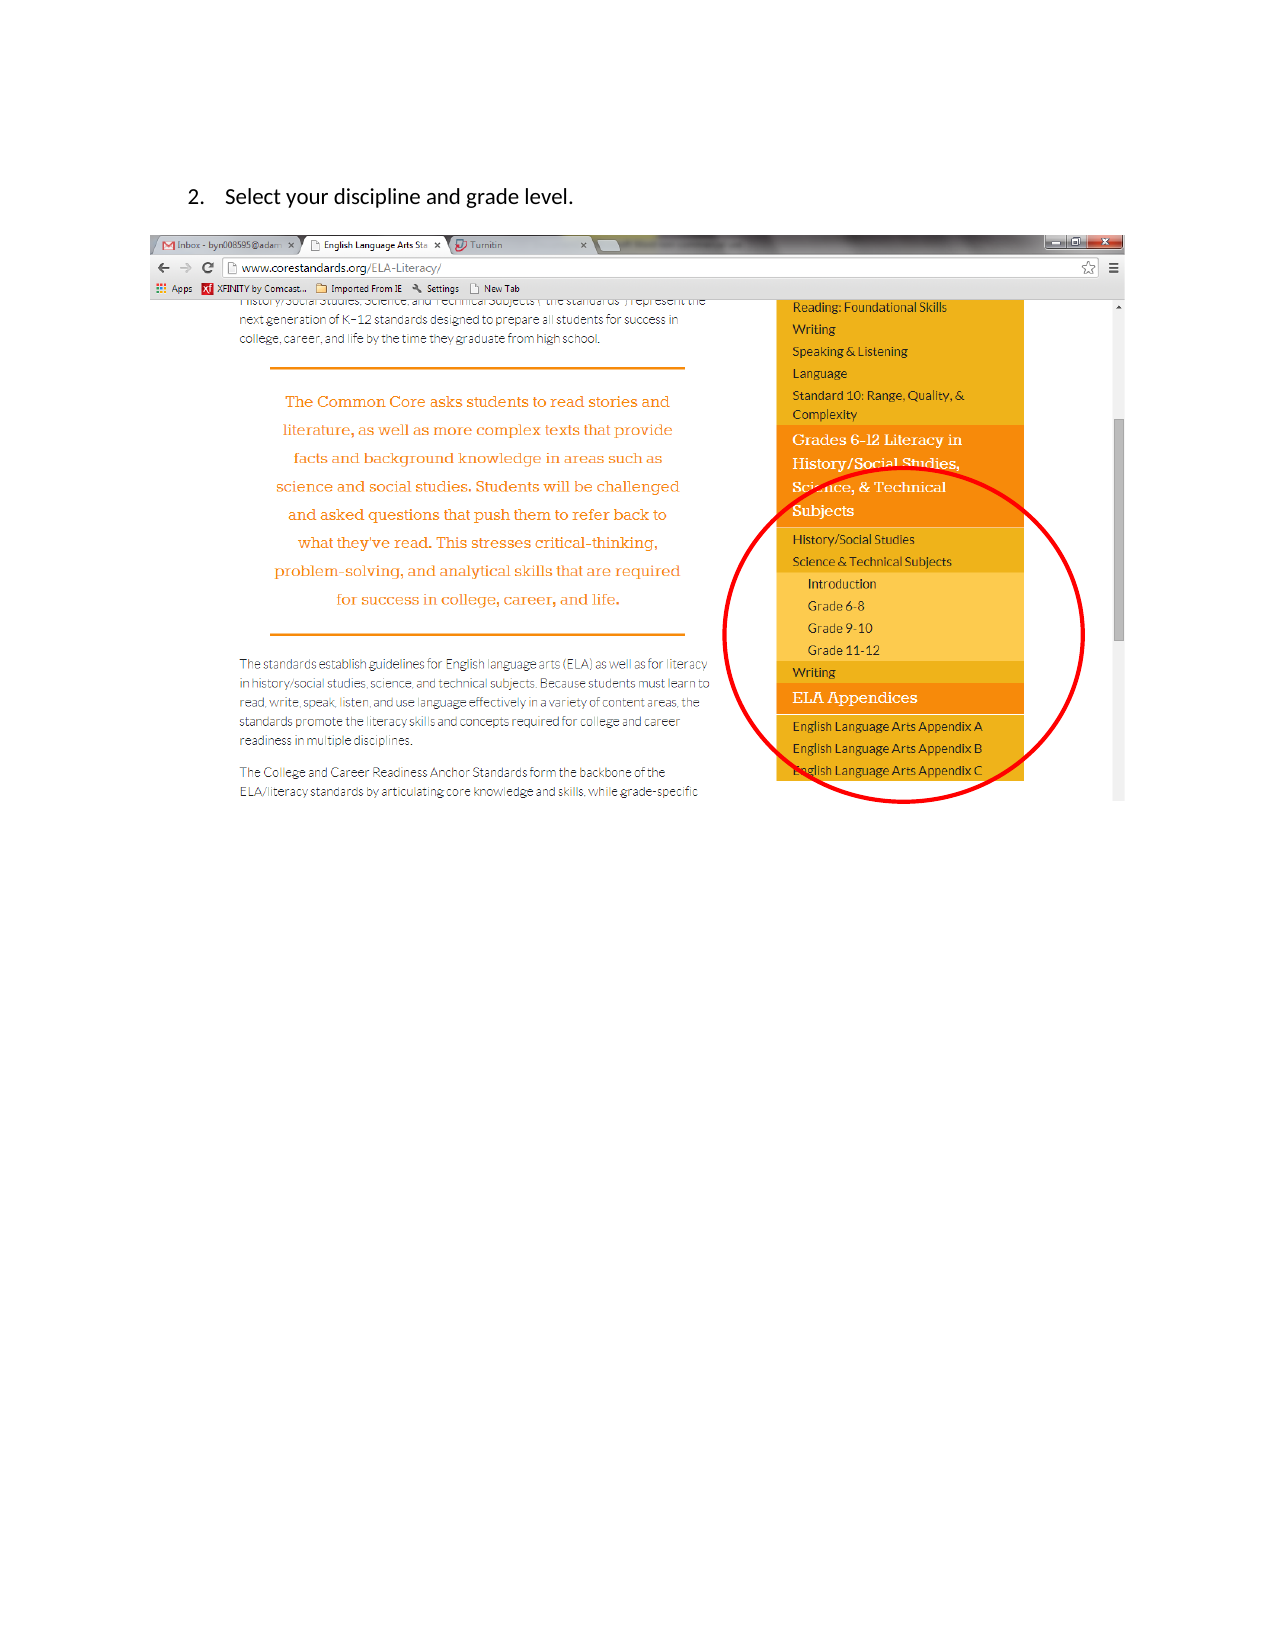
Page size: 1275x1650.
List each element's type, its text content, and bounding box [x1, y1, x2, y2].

list Select your discipline and grade level. [187, 182, 1125, 210]
picture [150, 235, 1125, 801]
picture [727, 471, 1080, 799]
